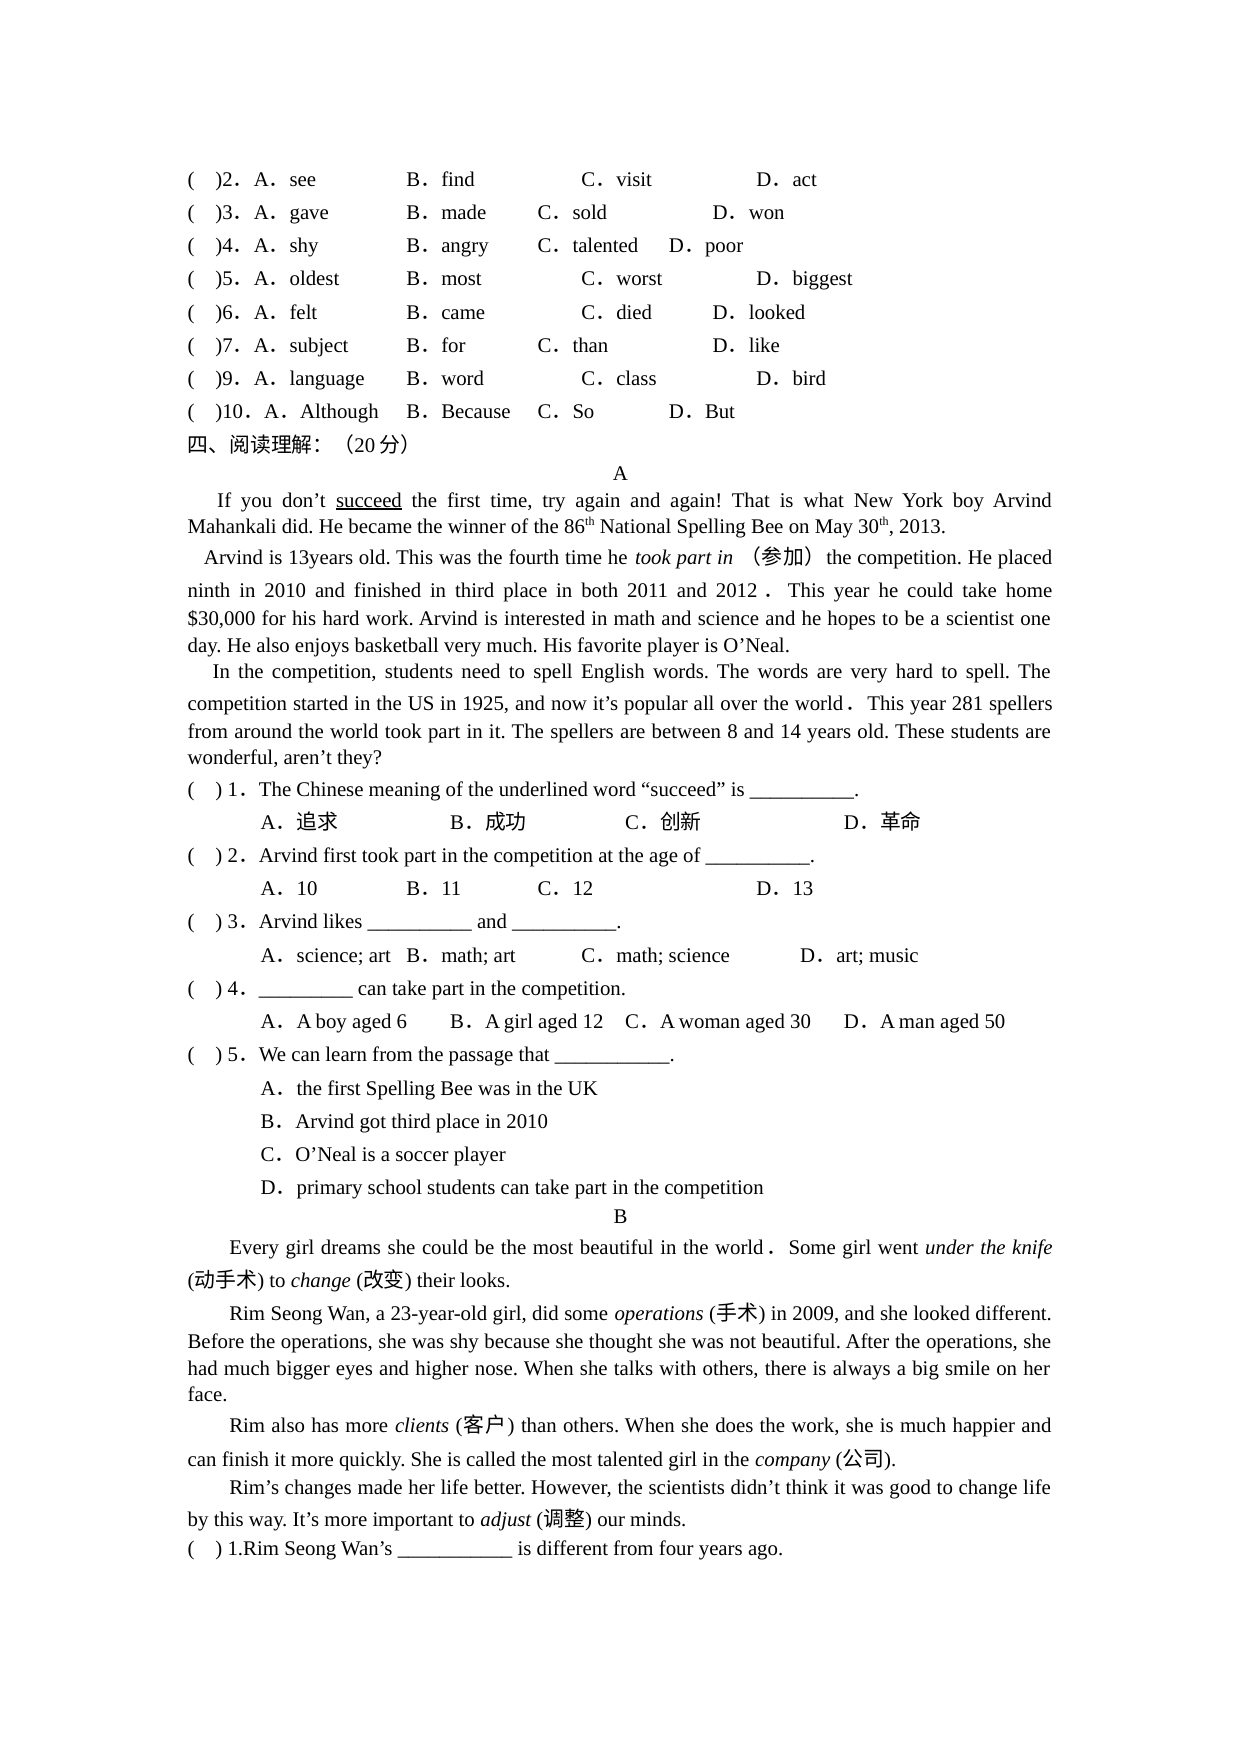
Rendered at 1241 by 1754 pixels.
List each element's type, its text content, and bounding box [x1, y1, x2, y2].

text ( )6．A．felt B．came C．died D．looked [187, 295, 1053, 325]
text Every girl dreams she could be the most beautiful in the world．Some girl went under the knife (动手术) to change (改变) their looks. [187, 1230, 1053, 1294]
text ( )7．A．subject B．for C．than D．like [187, 328, 1053, 358]
text Rim also has more clients (客户) than others. When she does the work, she is much happier and can finish it more quickly. She is called the most talented girl in the company (公司). [187, 1409, 1053, 1472]
text ( ) 5．We can learn from the passage that ___________. [187, 1038, 1053, 1068]
text ( ) 4．_________ can take part in the competition. [187, 971, 1053, 1001]
text ( )9．A．language B．word C．class D．bird [187, 361, 1053, 392]
text A [187, 461, 1053, 485]
text Rim’s changes made her life better. However, the scientists didn’t think it was good to change life by this way. It’s more important to adjust (调整) our minds. [187, 1475, 1053, 1532]
text ( )4．A．shy B．angry C．talented D．poor [187, 228, 1053, 259]
text ( )5．A．oldest B．most C．worst D．biggest [187, 262, 1053, 292]
text ( ) 1．The Chinese meaning of the underlined word “succeed” is __________. [187, 772, 1053, 802]
text In the competition, students need to spell English words. The words are very hard to spell. The competition started in the US in 1925, and now it’s popular all over the world．This year 281 spellers from around the world took part in it. The spellers are between 8 and 14 years old. These students are wonderful, aren’t they? [187, 659, 1053, 769]
text A．A boy aged 6 B．A girl aged 12 C．A woman aged 30 D．A man aged 50 [187, 1004, 1053, 1034]
text Rim Seong Wan, a 23-year-old girl, did some operations (手术) in 2009, and she looked different. Before the operations, she was shy because she thought she was not beautiful. After the operations, she had much bigger eyes and higher nose. When she talks with others, there is always a big smile on her face. [187, 1297, 1053, 1406]
text D．primary school students can take part in the competition [187, 1171, 1053, 1201]
text ( )2．A．see B．find C．visit D．act [187, 162, 1053, 192]
text ( ) 3．Arvind likes __________ and __________. [187, 905, 1053, 935]
text ( )3．A．gave B．made C．sold D．won [187, 195, 1053, 225]
text ( )10．A．Although B．Because C．So D．But [187, 394, 1053, 425]
text B [187, 1204, 1053, 1228]
text ( ) 1.Rim Seong Wan’s ___________ is different from four years ago. [187, 1535, 1053, 1559]
text C．O’Neal is a soccer player [187, 1137, 1053, 1167]
text ( ) 2．Arvind first took part in the competition at the age of __________. [187, 838, 1053, 868]
text If you don’t succeed the first time, try again and again! That is what New York boy Arvind Mahankali did. He became the winner of the 86th National Spelling Bee on May 30th, 2013. [187, 487, 1053, 538]
text A．the first Spelling Bee was in the UK [187, 1071, 1053, 1101]
text A．science; art B．math; art C．math; science D．art; music [187, 938, 1053, 968]
text 四、阅读理解：（20分） [187, 428, 1053, 458]
text A．10 B．11 C．12 D．13 [187, 871, 1053, 902]
text Arvind is 13years old. This was the fourth time he took part in （参加）the competition. He placed ninth in 2010 and finished in third place in both 2011 and 2012．This year he could take home $30,000 for his hard work. Arvind is interested in math and science and he hopes to be a scientist one day. He also enjoys basketball very much. His favorite player is O’Neal. [187, 540, 1053, 657]
text B．Arvind got third place in 2010 [187, 1104, 1053, 1134]
text A．追求 B．成功 C．创新 D．革命 [187, 805, 1053, 835]
